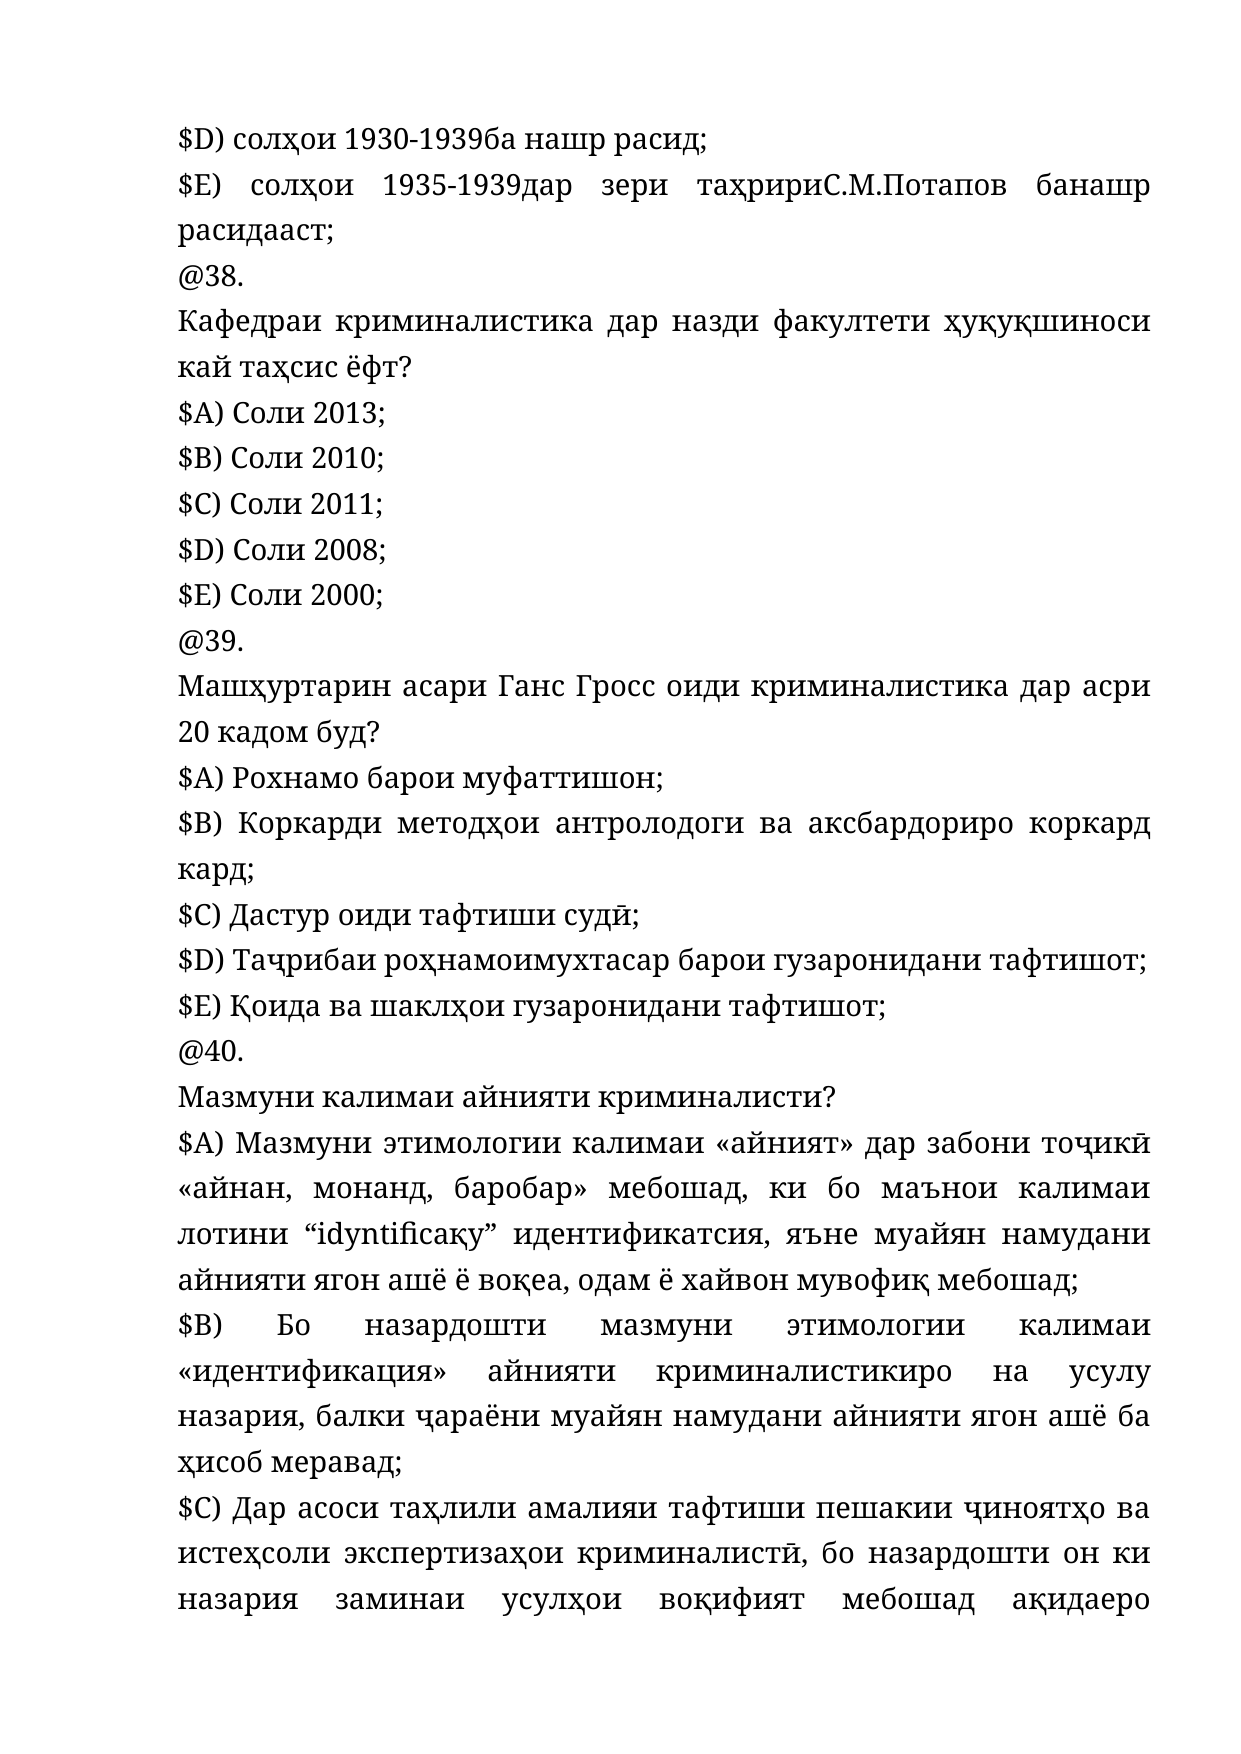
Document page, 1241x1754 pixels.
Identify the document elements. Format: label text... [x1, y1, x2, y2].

text $A) Рохнамо барои муфаттишон; [177, 757, 1152, 797]
text $E) Қоида ва шаклҳои гузаронидани тафтишот; [177, 985, 1152, 1025]
text $D) Таҷрибаи роҳнамоимухтасар барои гузаронидани тафтишот; [177, 939, 1152, 979]
text $D) солҳои 1930-1939ба нашр расид; [177, 118, 1152, 158]
text Мазмуни калимаи айнияти криминалисти? [177, 1076, 1152, 1116]
text @38. [177, 255, 1152, 295]
text $B) Бо назардошти мазмуни этимологии калимаи «идентификация» айнияти криминалистикиро на усулу назария, балки ҷараёни муайян намудани айнияти ягон ашё ба ҳисоб меравад; [177, 1304, 1152, 1481]
text Машҳуртарин асари Ганс Гросс оиди криминалистика дар асри 20 кадом буд? [177, 666, 1152, 751]
text $E) Соли 2000; [177, 574, 1152, 614]
text $C) Соли 2011; [177, 483, 1152, 523]
text Кафедраи криминалистика дар назди факултети ҳуқуқшиноси кай таҳсис ёфт? [177, 301, 1152, 386]
text $C) Дастур оиди тафтиши судӣ; [177, 894, 1152, 933]
text @39. [177, 620, 1152, 660]
text $E) солҳои 1935-1939дар зери таҳририС.М.Потапов банашр расидааст; [177, 164, 1152, 249]
text $A) Мазмуни этимологии калимаи «айният» дар забони тоҷикӣ «айнан, монанд, баробар» мебошад, ки бо маънои калимаи лотини “idуntificaқу” идентификатсия, яъне муайян намудани айнияти ягон ашё ё воқеа, одам ё хайвон мувофиқ мебошад; [177, 1122, 1152, 1298]
text $B) Соли 2010; [177, 437, 1152, 477]
text $A) Соли 2013; [177, 392, 1152, 432]
text $D) Соли 2008; [177, 529, 1152, 568]
text @40. [177, 1031, 1152, 1070]
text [177, 1487, 1152, 1618]
text $B) Коркарди методҳои антролодоги ва аксбардориро коркард кард; [177, 802, 1152, 888]
